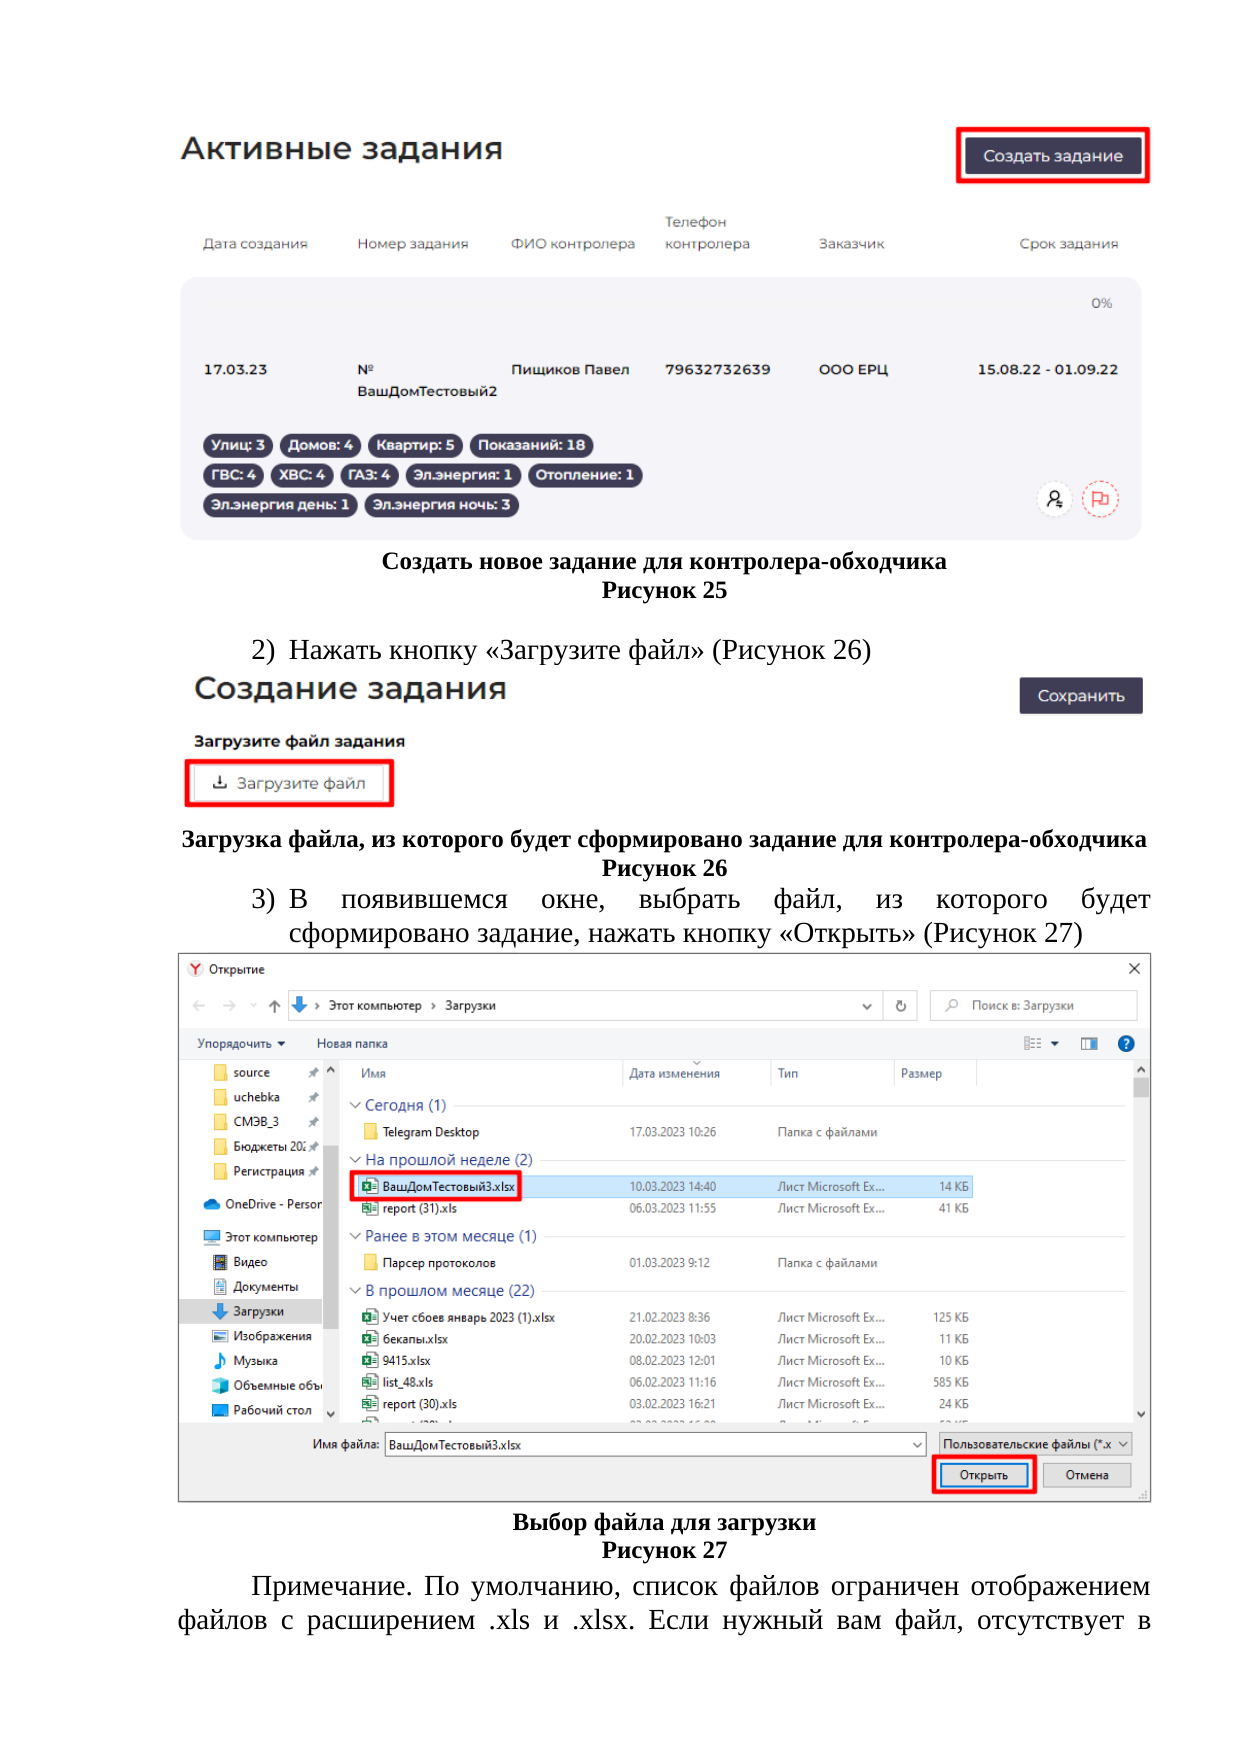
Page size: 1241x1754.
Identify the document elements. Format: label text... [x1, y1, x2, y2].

list Загрузка файла, из которого будет сформировано задание для контролера-обходчика [177, 824, 1152, 853]
picture [177, 665, 1152, 824]
list Выбор файла для загрузки [177, 1507, 1152, 1535]
list Рисунок 27 [177, 1535, 1152, 1564]
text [177, 1568, 1152, 1635]
list В появившемся окне, выбрать файл, из которого будет сформировано задание, нажать кнопку «Открыть» (Рисунок 27) [251, 881, 1152, 948]
list Нажать кнопку «Загрузите файл» (Рисунок 26) [251, 632, 1152, 665]
list Создать новое задание для контролера-обходчика [177, 546, 1152, 575]
picture [177, 952, 1152, 1503]
picture [177, 118, 1152, 546]
list Рисунок 26 [177, 853, 1152, 881]
list Рисунок 25 [177, 575, 1152, 603]
